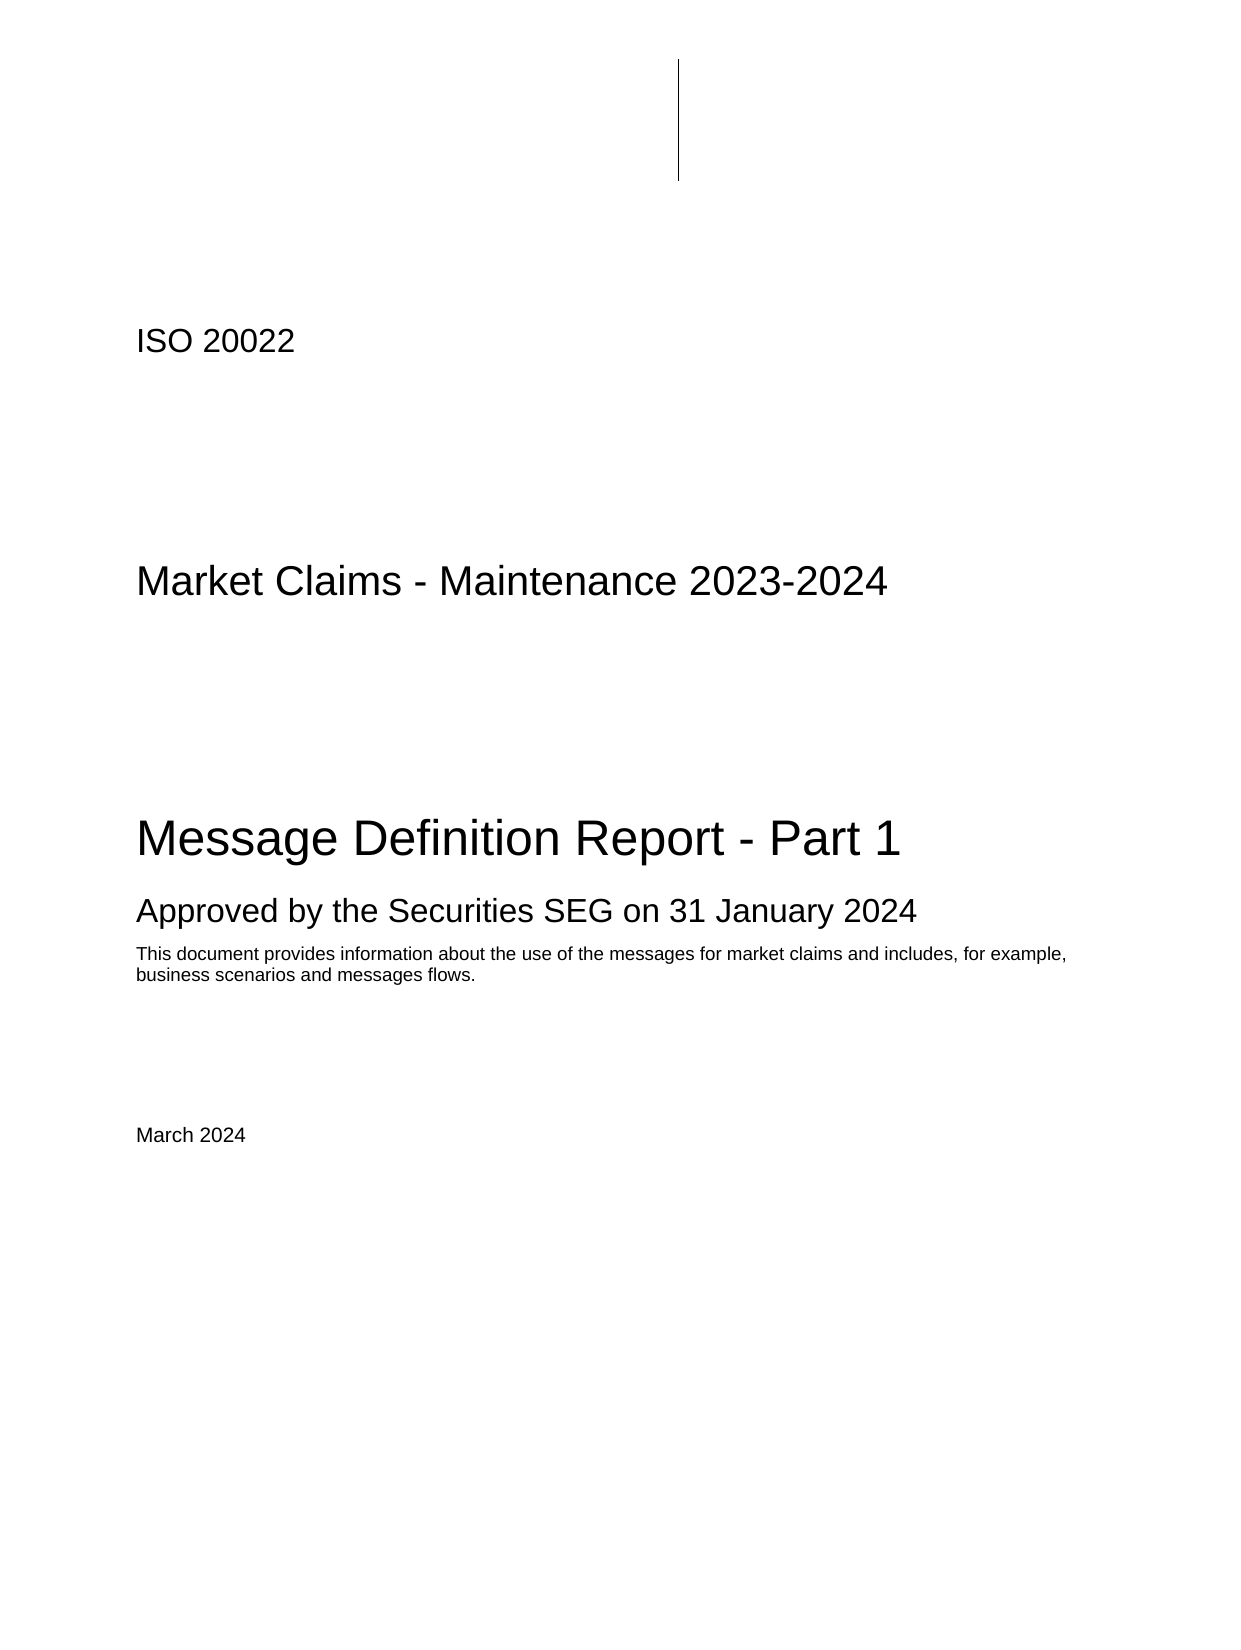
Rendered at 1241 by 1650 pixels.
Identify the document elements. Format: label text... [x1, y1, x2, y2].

title Message Definition Report - Part 1 [136, 809, 1104, 866]
text ISO 20022 [136, 322, 1104, 360]
subtitle Approved by the Securities SEG on 31 January 2024 [136, 891, 1104, 930]
text March 2024 [136, 1123, 1104, 1147]
text Market Claims - Maintenance 2023-2024 [136, 556, 1104, 604]
title This document provides information about the use of the messages for market claims and includes, for example, business scenarios and messages flows. [136, 942, 1104, 985]
